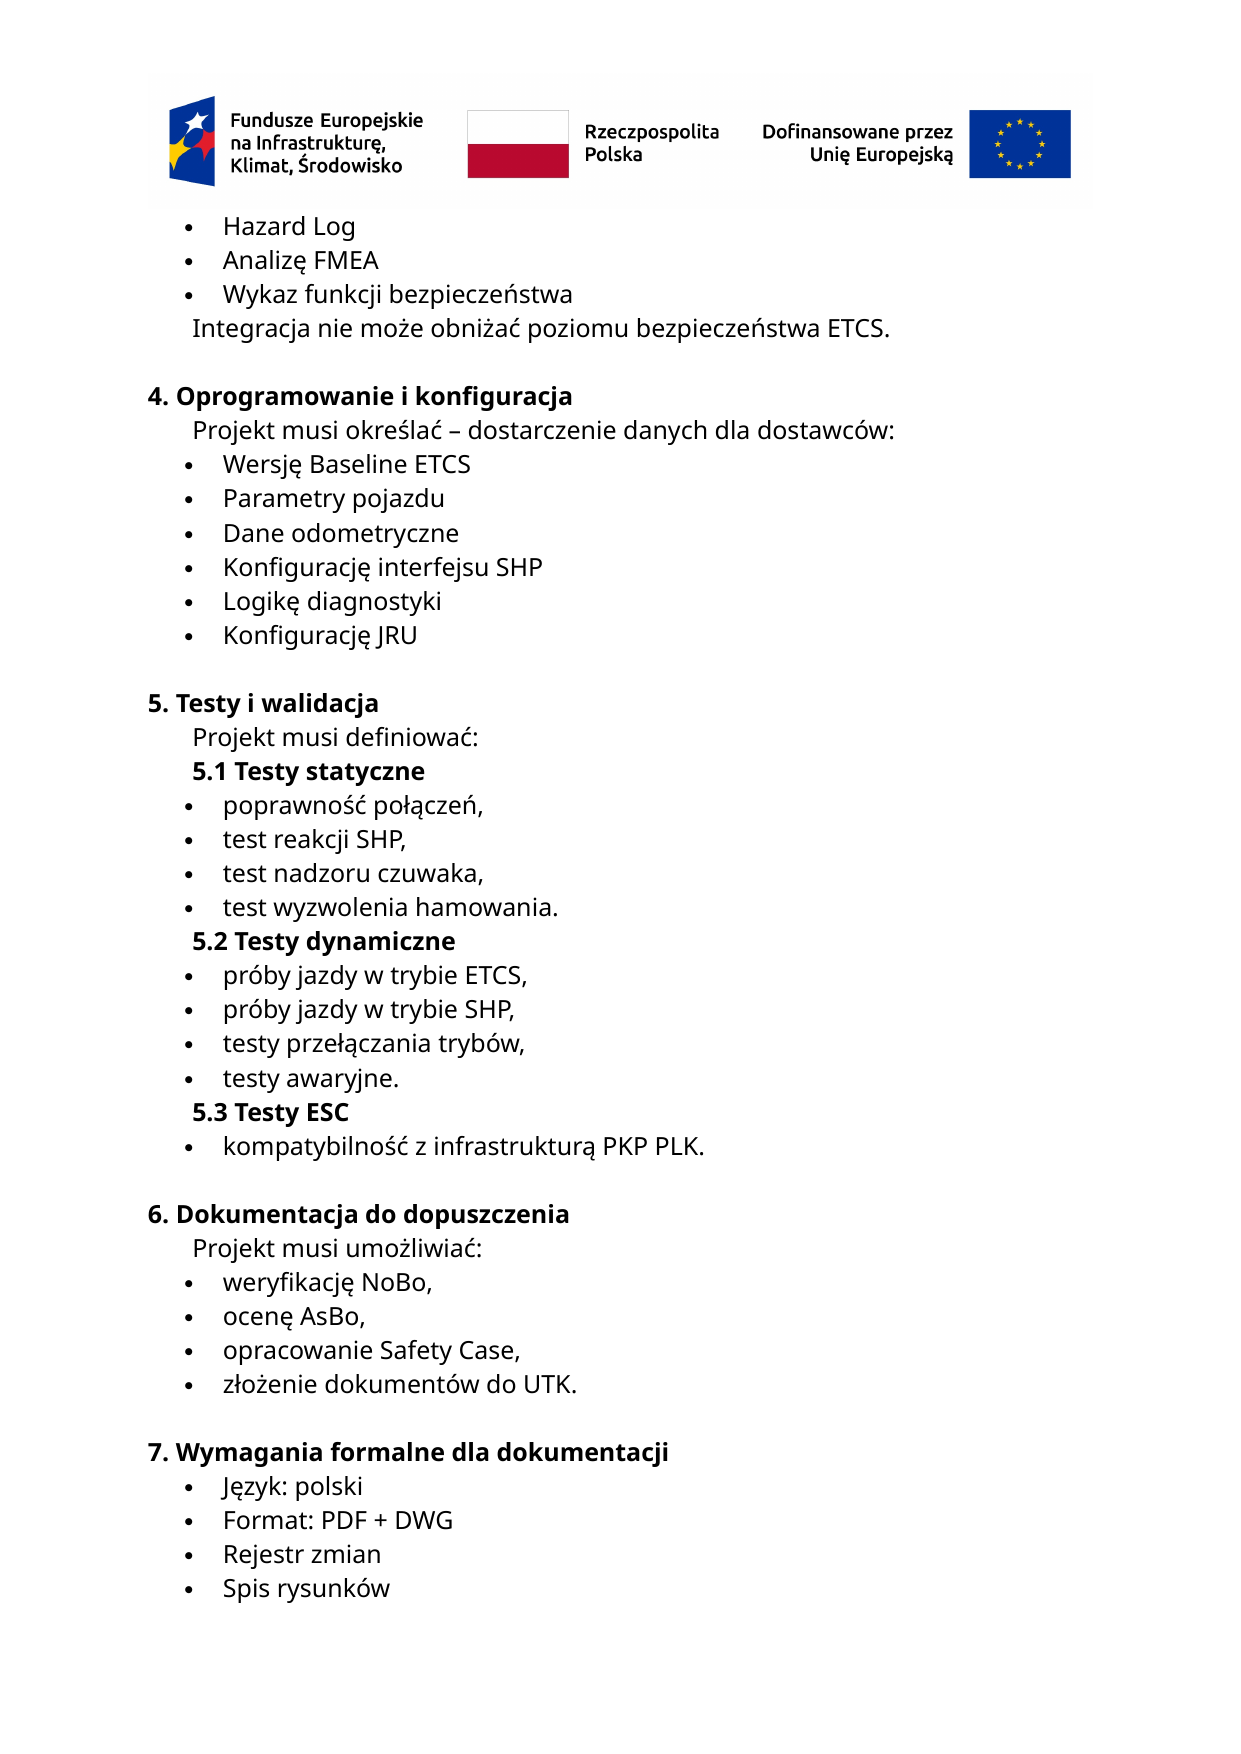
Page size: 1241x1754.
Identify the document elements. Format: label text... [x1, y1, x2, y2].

list opracowanie Safety Case, [185, 1333, 1093, 1367]
list Dane odometryczne [185, 515, 1093, 549]
list Format: PDF + DWG [185, 1503, 1093, 1537]
list Wersję Baseline ETCS [185, 447, 1093, 481]
list test reakcji SHP, [185, 822, 1093, 856]
text Projekt musi definiować: [148, 719, 1093, 754]
list Hazard Log [185, 209, 1093, 243]
list test wyzwolenia hamowania. [185, 890, 1093, 924]
text Projekt musi umożliwiać: [148, 1231, 1093, 1264]
text 5. Testy i walidacja [148, 686, 1093, 719]
list Logikę diagnostyki [185, 583, 1093, 617]
list Język: polski [185, 1469, 1093, 1503]
text 5.2 Testy dynamiczne [148, 924, 1093, 958]
text 6. Dokumentacja do dopuszczenia [148, 1196, 1093, 1231]
text Integracja nie może obniżać poziomu bezpieczeństwa ETCS. [148, 311, 1093, 345]
text 7. Wymagania formalne dla dokumentacji [148, 1435, 1093, 1469]
list Spis rysunków [185, 1571, 1093, 1605]
text 4. Oprogramowanie i konfiguracja [148, 379, 1093, 413]
text Projekt musi określać – dostarczenie danych dla dostawców: [148, 413, 1093, 447]
list testy przełączania trybów, [185, 1026, 1093, 1060]
list testy awaryjne. [185, 1060, 1093, 1094]
list Konfigurację JRU [185, 617, 1093, 651]
list złożenie dokumentów do UTK. [185, 1367, 1093, 1401]
list Wykaz funkcji bezpieczeństwa [185, 277, 1093, 311]
list weryfikację NoBo, [185, 1264, 1093, 1299]
text 5.3 Testy ESC [148, 1094, 1093, 1128]
list próby jazdy w trybie ETCS, [185, 958, 1093, 992]
list kompatybilność z infrastrukturą PKP PLK. [185, 1128, 1093, 1162]
picture [147, 73, 1093, 209]
list Parametry pojazdu [185, 481, 1093, 515]
list ocenę AsBo, [185, 1299, 1093, 1333]
list Konfigurację interfejsu SHP [185, 549, 1093, 583]
list poprawność połączeń, [185, 788, 1093, 822]
list Rejestr zmian [185, 1537, 1093, 1571]
list Analizę FMEA [185, 243, 1093, 277]
list test nadzoru czuwaka, [185, 856, 1093, 890]
list próby jazdy w trybie SHP, [185, 992, 1093, 1026]
text 5.1 Testy statyczne [148, 754, 1093, 788]
